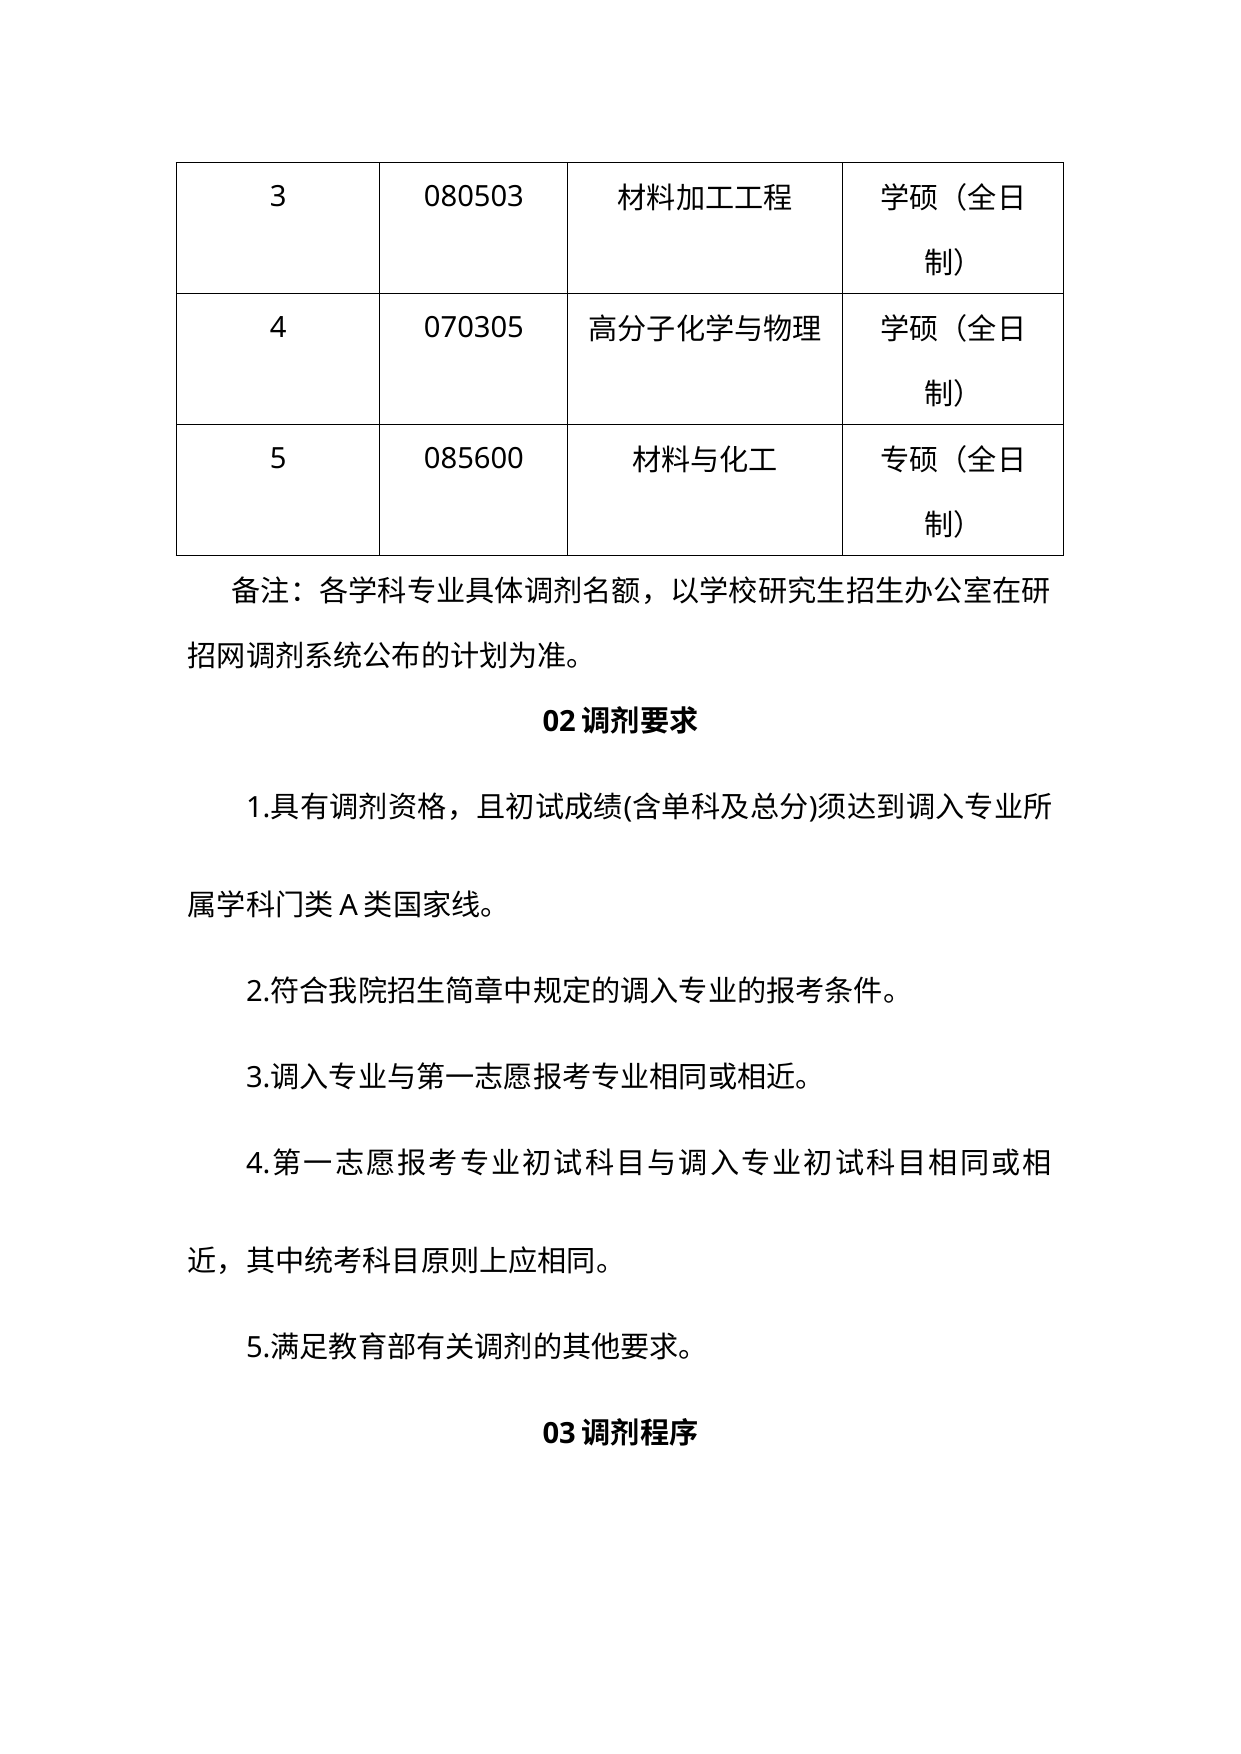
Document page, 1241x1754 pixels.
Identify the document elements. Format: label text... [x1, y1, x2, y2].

text 1.具有调剂资格，且初试成绩(含单科及总分)须达到调入专业所属学科门类A类国家线。 [187, 772, 1053, 935]
text 03调剂程序 [187, 1398, 1053, 1463]
table_cell 080503 [380, 163, 567, 293]
text 4.第一志愿报考专业初试科目与调入专业初试科目相同或相近，其中统考科目原则上应相同。 [187, 1128, 1053, 1291]
table_cell 5 [177, 425, 379, 555]
table_cell 专硕（全日制） [843, 425, 1063, 555]
table_cell 材料加工工程 [568, 163, 842, 293]
table_cell 070305 [380, 294, 567, 424]
table_cell 3 [177, 163, 379, 293]
table_cell 高分子化学与物理 [568, 294, 842, 424]
table_cell 085600 [380, 425, 567, 555]
text 备注：各学科专业具体调剂名额，以学校研究生招生办公室在研招网调剂系统公布的计划为准。 [187, 556, 1053, 686]
text 5.满足教育部有关调剂的其他要求。 [187, 1312, 1053, 1377]
table_cell 学硕（全日制） [843, 163, 1063, 293]
table_cell 4 [177, 294, 379, 424]
text 02调剂要求 [187, 686, 1053, 751]
table_cell 材料与化工 [568, 425, 842, 555]
text 3.调入专业与第一志愿报考专业相同或相近。 [187, 1042, 1053, 1107]
table_cell 学硕（全日制） [843, 294, 1063, 424]
text 2.符合我院招生简章中规定的调入专业的报考条件。 [187, 956, 1053, 1021]
